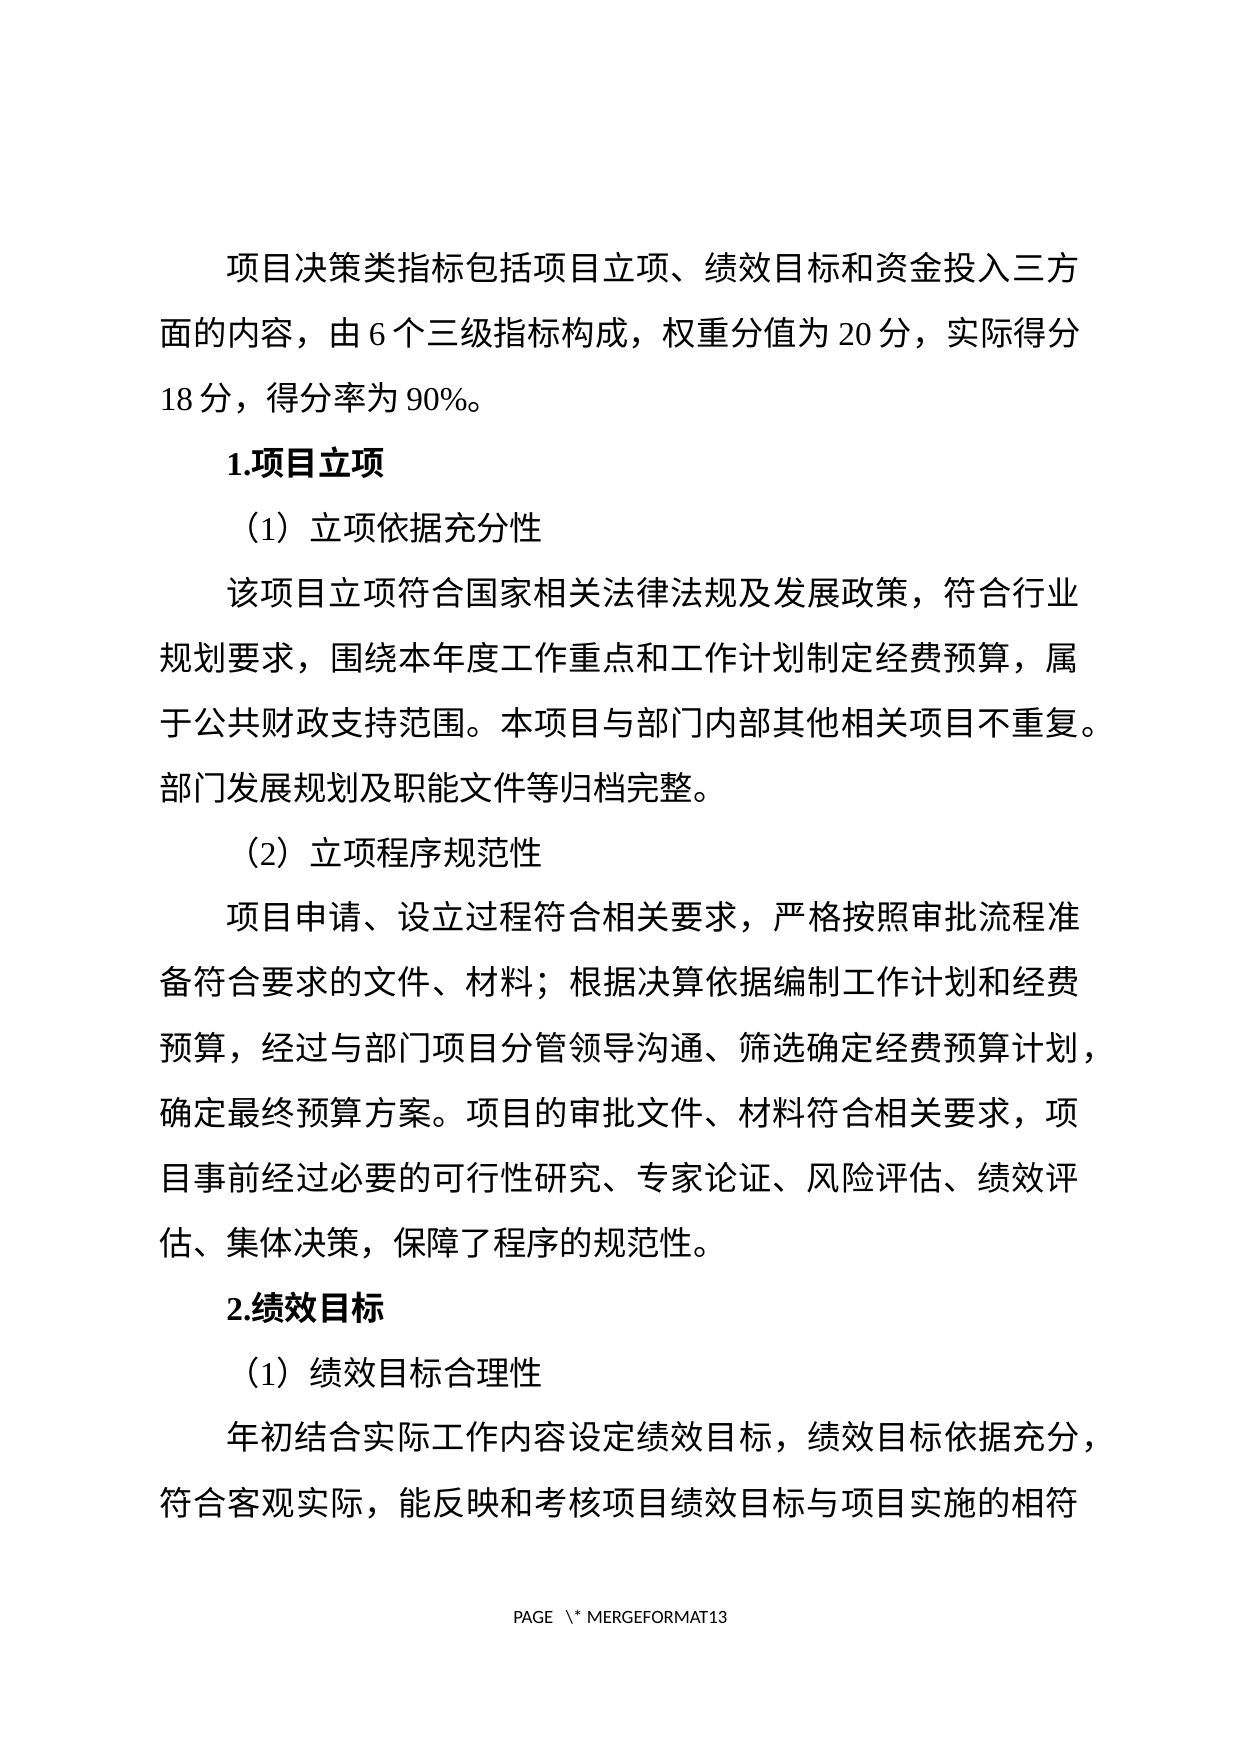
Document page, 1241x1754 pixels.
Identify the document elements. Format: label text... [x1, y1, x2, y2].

text 项目决策类指标包括项目立项、绩效目标和资金投入三方面的内容，由6个三级指标构成，权重分值为20分，实际得分18分，得分率为90%。 [159, 233, 1081, 428]
text 项目申请、设立过程符合相关要求，严格按照审批流程准备符合要求的文件、材料；根据决算依据编制工作计划和经费预算，经过与部门项目分管领导沟通、筛选确定经费预算计划，确定最终预算方案。项目的审批文件、材料符合相关要求，项目事前经过必要的可行性研究、专家论证、风险评估、绩效评估、集体决策，保障了程序的规范性。 [159, 883, 1081, 1273]
text （2）立项程序规范性 [159, 818, 1081, 883]
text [159, 1403, 1081, 1533]
text 2.绩效目标 [159, 1273, 1081, 1338]
text （1）绩效目标合理性 [159, 1338, 1081, 1403]
text 该项目立项符合国家相关法律法规及发展政策，符合行业规划要求，围绕本年度工作重点和工作计划制定经费预算，属于公共财政支持范围。本项目与部门内部其他相关项目不重复。部门发展规划及职能文件等归档完整。 [159, 558, 1081, 818]
text （1）立项依据充分性 [159, 493, 1081, 558]
text 1.项目立项 [159, 428, 1081, 493]
